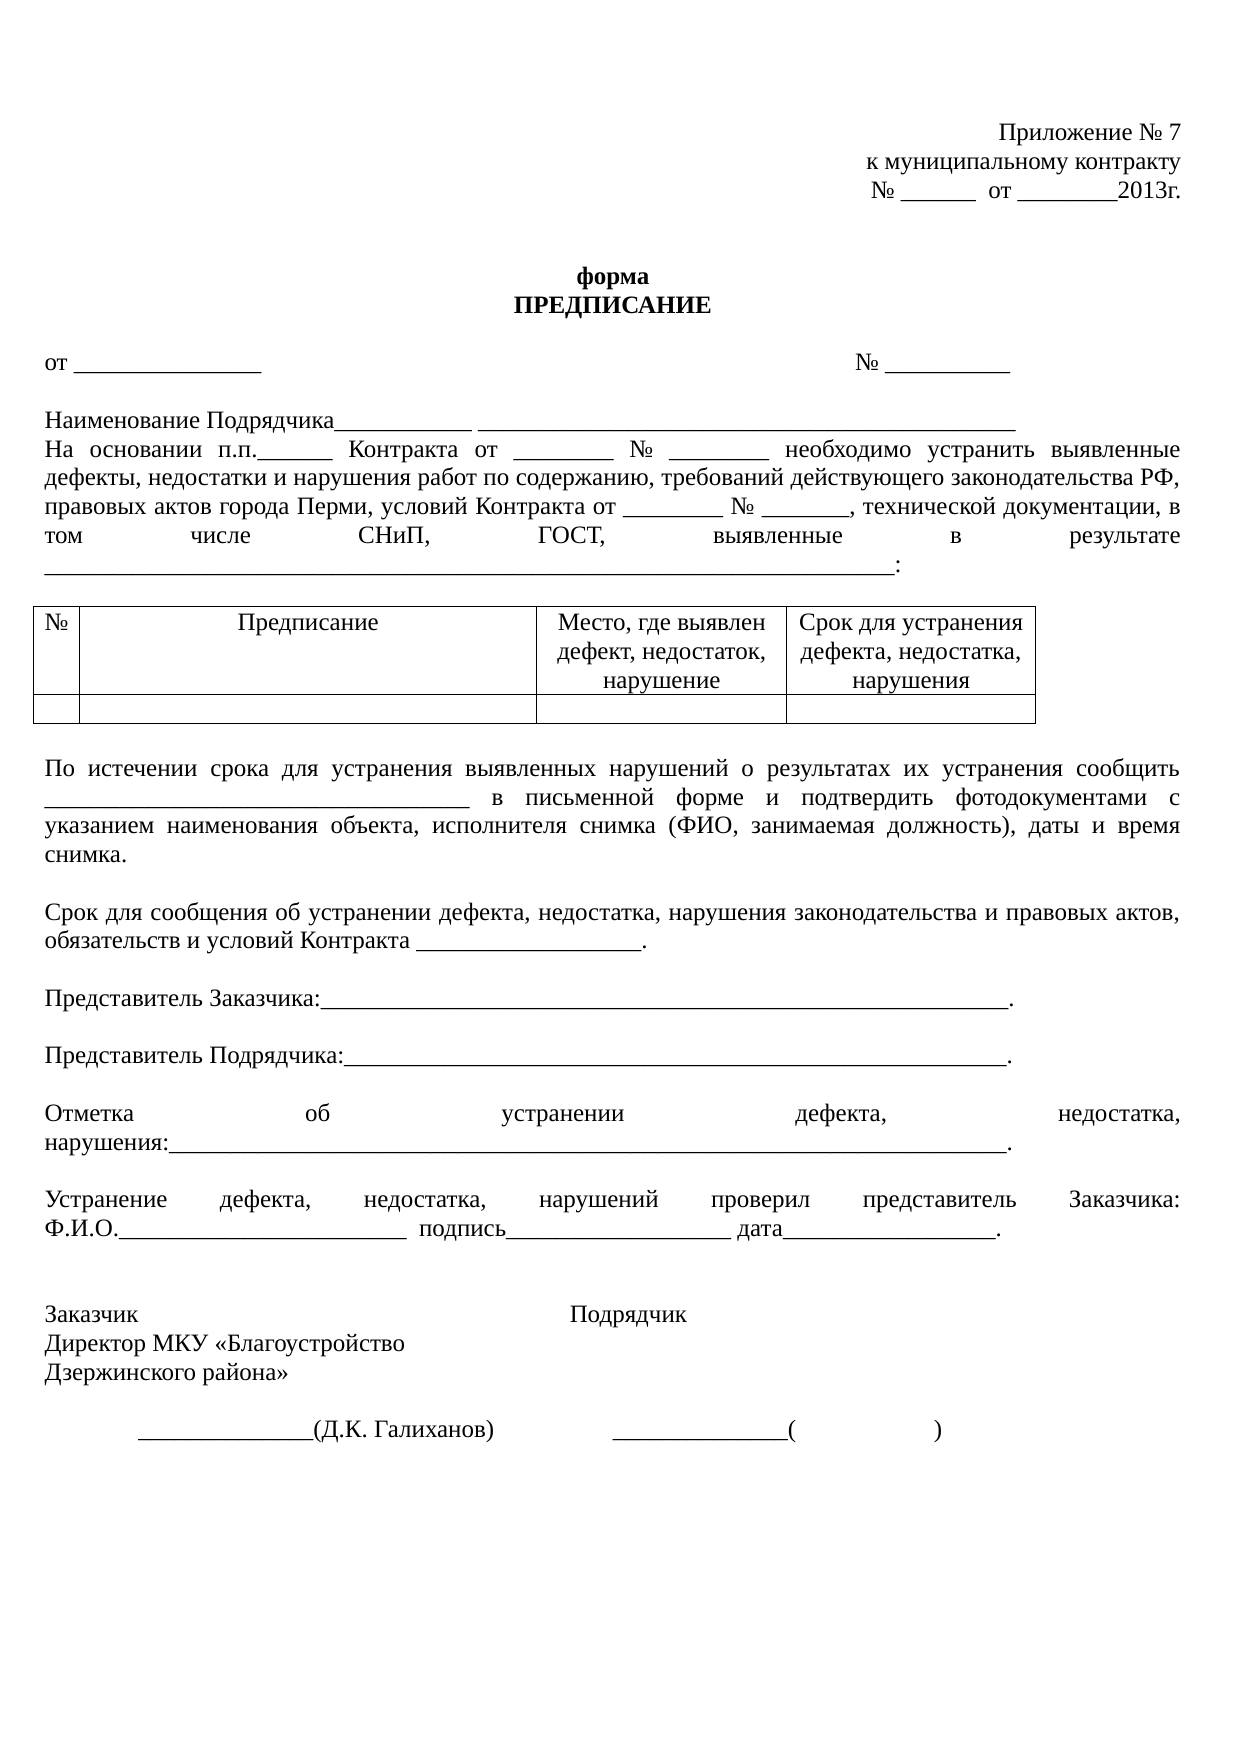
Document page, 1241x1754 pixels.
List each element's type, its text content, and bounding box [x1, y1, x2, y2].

text форма [44, 261, 1181, 290]
text Дзержинского района» [44, 1357, 1181, 1386]
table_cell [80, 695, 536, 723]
text ______________(Д.К. Галиханов) ______________( ) [44, 1414, 1181, 1443]
text Приложение № 7 [44, 117, 1181, 146]
text к муниципальному контракту [44, 146, 1181, 175]
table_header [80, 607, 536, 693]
text По истечении срока для устранения выявленных нарушений о результатах их устранения сообщить __________________________________ в письменной форме и подтвердить фотодокументами с указанием наименования объекта, исполнителя снимка (ФИО, занимаемая должность), даты и время снимка. [44, 753, 1181, 868]
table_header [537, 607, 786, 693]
text № ______ от ________2013г. [44, 175, 1181, 204]
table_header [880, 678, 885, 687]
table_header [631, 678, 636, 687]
text Наименование Подрядчика___________ ___________________________________________ [44, 405, 1181, 434]
text Устранение дефекта, недостатка, нарушений проверил представитель Заказчика: Ф.И.О._______________________ подпись__________________ дата_________________. [44, 1184, 1181, 1242]
text На основании п.п.______ Контракта от ________ № ________ необходимо устранить выявленные дефекты, недостатки и нарушения работ по содержанию, требований действующего законодательства РФ, правовых актов города Перми, условий Контракта от ________ № _______, технической документации, в том числе СНиП, ГОСТ, выявленные в результате ____________________________________________________________________: [44, 434, 1181, 577]
text Заказчик Подрядчик [44, 1299, 1181, 1328]
text ПРЕДПИСАНИЕ [44, 290, 1181, 319]
text Представитель Заказчика:_______________________________________________________. [44, 983, 1181, 1012]
text Представитель Подрядчика:_____________________________________________________. [44, 1041, 1181, 1069]
text Отметка об устранении дефекта, недостатка, нарушения:___________________________________________________________________. [44, 1098, 1181, 1156]
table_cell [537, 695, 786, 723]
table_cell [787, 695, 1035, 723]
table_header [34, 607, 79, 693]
text Срок для сообщения об устранении дефекта, недостатка, нарушения законодательства и правовых актов, обязательств и условий Контракта __________________. [44, 897, 1181, 954]
text от _______________ № __________ [44, 347, 1181, 376]
text Директор МКУ «Благоустройство [44, 1328, 1181, 1357]
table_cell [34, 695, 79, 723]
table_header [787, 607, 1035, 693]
